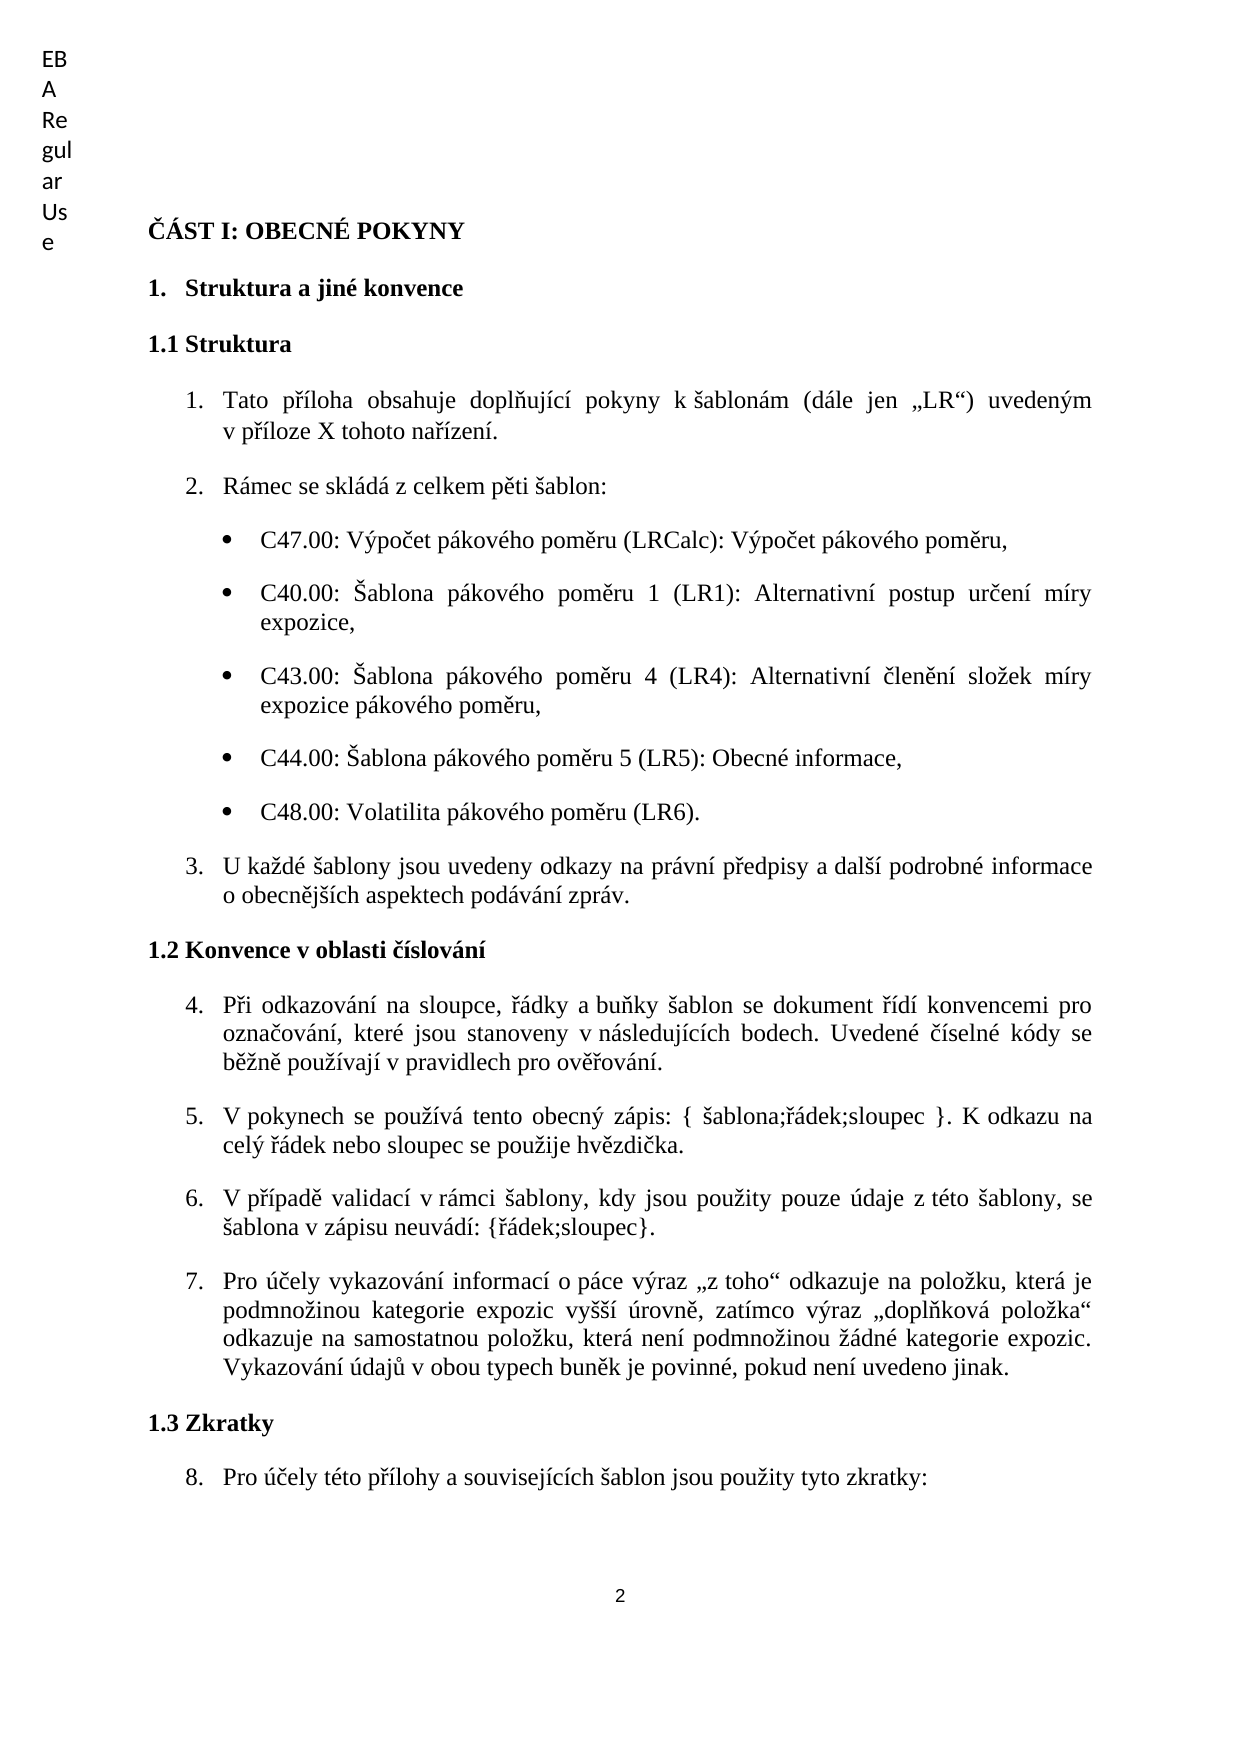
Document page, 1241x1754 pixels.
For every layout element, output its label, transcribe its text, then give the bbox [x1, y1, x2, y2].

list 7. Pro účely vykazování informací o páce výraz „z toho“ odkazuje na položku, která je podmnožinou kategorie expozic vyšší úrovně, zatímco výraz „doplňková položka“ odkazuje na samostatnou položku, která není podmnožinou žádné kategorie expozic. Vykazování údajů v obou typech buněk je povinné, pokud není uvedeno jinak. [185, 1266, 1092, 1381]
list 5. V pokynech se používá tento obecný zápis: { šablona;řádek;sloupec }. K odkazu na celý řádek nebo sloupec se použije hvězdička. [185, 1101, 1092, 1158]
text 1. Tato příloha obsahuje doplňující pokyny k šablonám (dále jen „LR“) uvedeným v příloze X tohoto nařízení. [185, 383, 1092, 446]
list  C47.00: Výpočet pákového poměru (LRCalc): Výpočet pákového poměru, [223, 525, 1092, 553]
list 3. U každé šablony jsou uvedeny odkazy na právní předpisy a další podrobné informace o obecnějších aspektech podávání zpráv. [185, 851, 1092, 908]
text 1.2 Konvence v oblasti číslování [148, 933, 1092, 965]
list 6. V případě validací v rámci šablony, kdy jsou použity pouze údaje z této šablony, se šablona v zápisu neuvádí: {řádek;sloupec}. [185, 1183, 1092, 1241]
list  C43.00: Šablona pákového poměru 4 (LR4): Alternativní členění složek míry expozice pákového poměru, [223, 661, 1092, 718]
text 1.3 Zkratky [148, 1406, 1092, 1437]
list 8. Pro účely této přílohy a souvisejících šablon jsou použity tyto zkratky: [185, 1462, 1092, 1491]
text ČÁST I: OBECNÉ POKYNY [148, 215, 1092, 246]
list  C44.00: Šablona pákového poměru 5 (LR5): Obecné informace, [223, 743, 1092, 772]
text 1.1 Struktura [148, 327, 1092, 358]
list 2. Rámec se skládá z celkem pěti šablon: [185, 471, 1092, 500]
list C48.00: Volatilita pákového poměru (LR6). [223, 797, 1092, 826]
list  C40.00: Šablona pákového poměru 1 (LR1): Alternativní postup určení míry expozice, [223, 578, 1092, 636]
list 4. Při odkazování na sloupce, řádky a buňky šablon se dokument řídí konvencemi pro označování, které jsou stanoveny v následujících bodech. Uvedené číselné kódy se běžně používají v pravidlech pro ověřování. [185, 990, 1092, 1076]
text 1. Struktura a jiné konvence [148, 271, 1092, 302]
